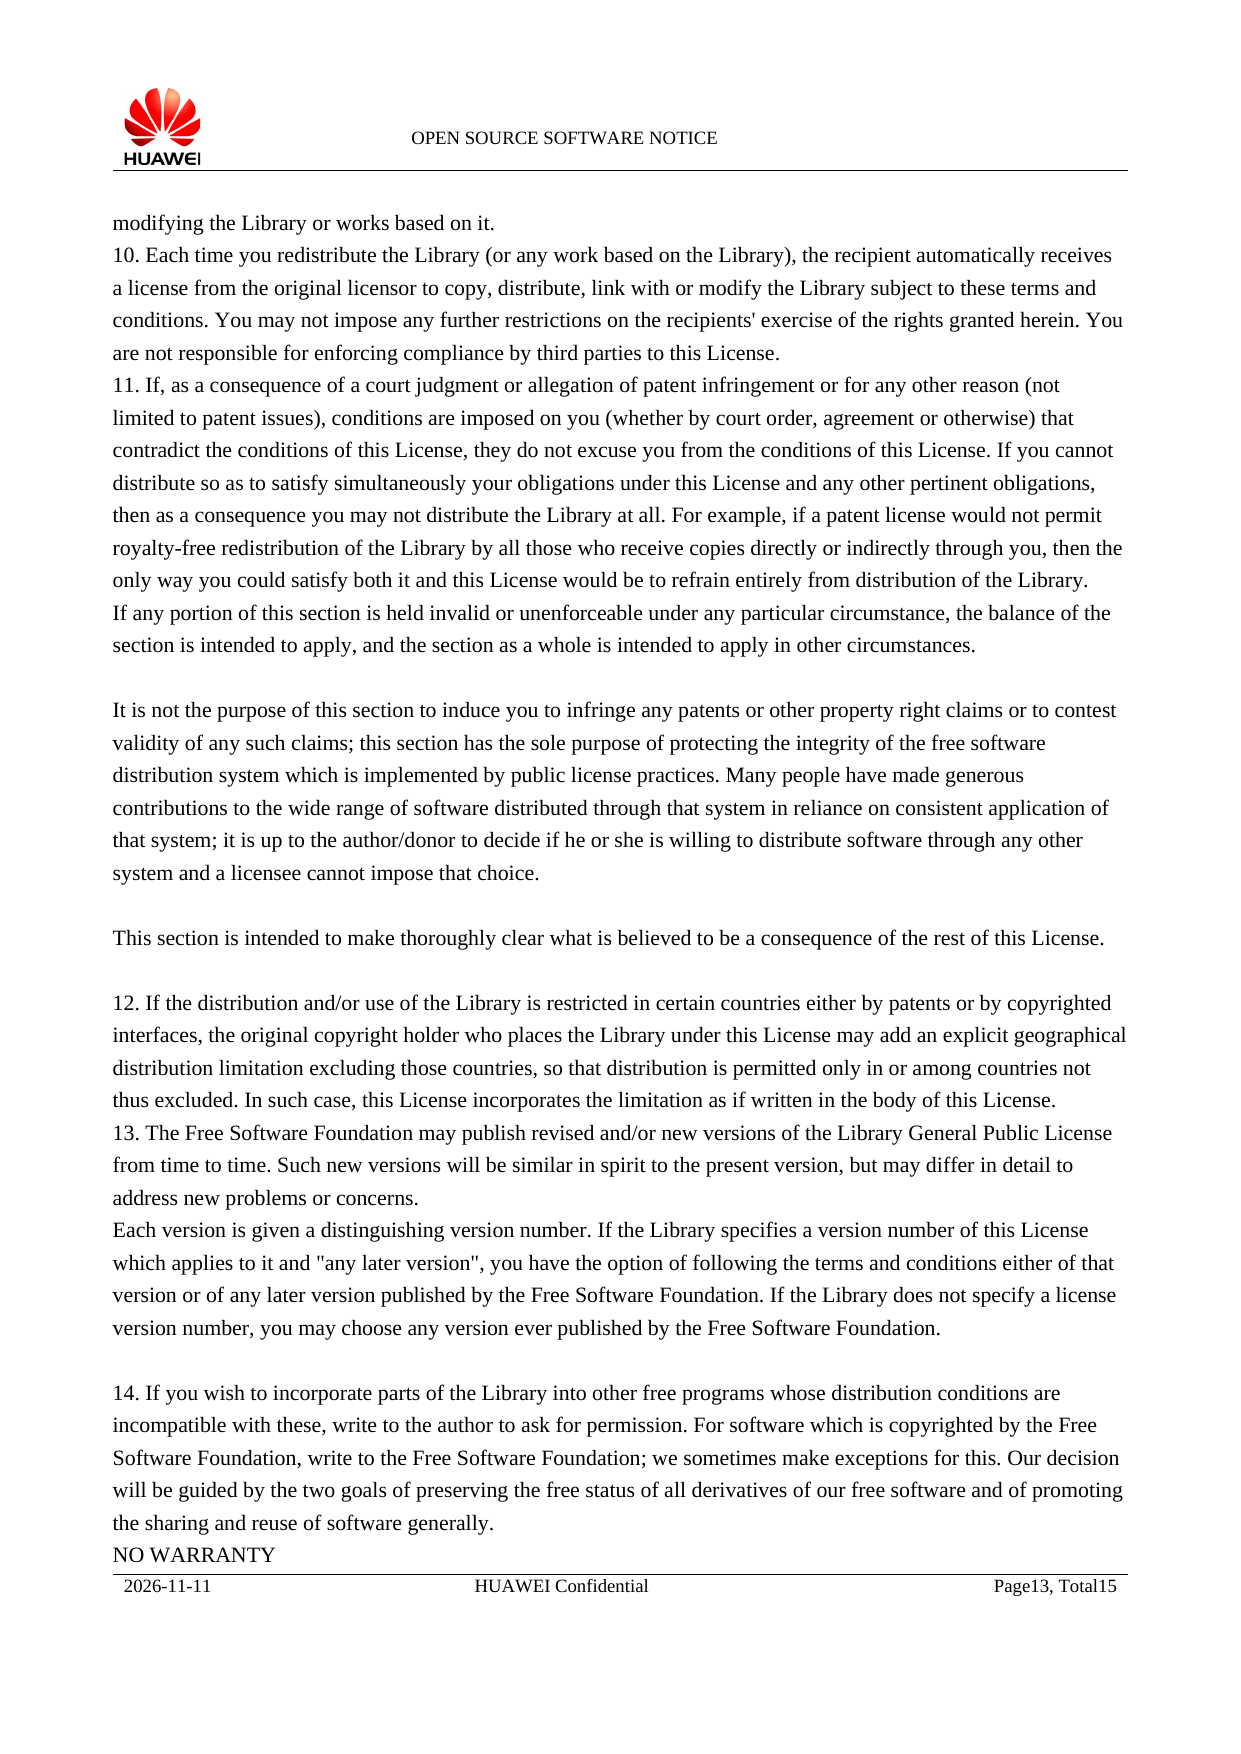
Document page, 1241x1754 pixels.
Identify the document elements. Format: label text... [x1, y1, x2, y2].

picture [124, 88, 201, 165]
